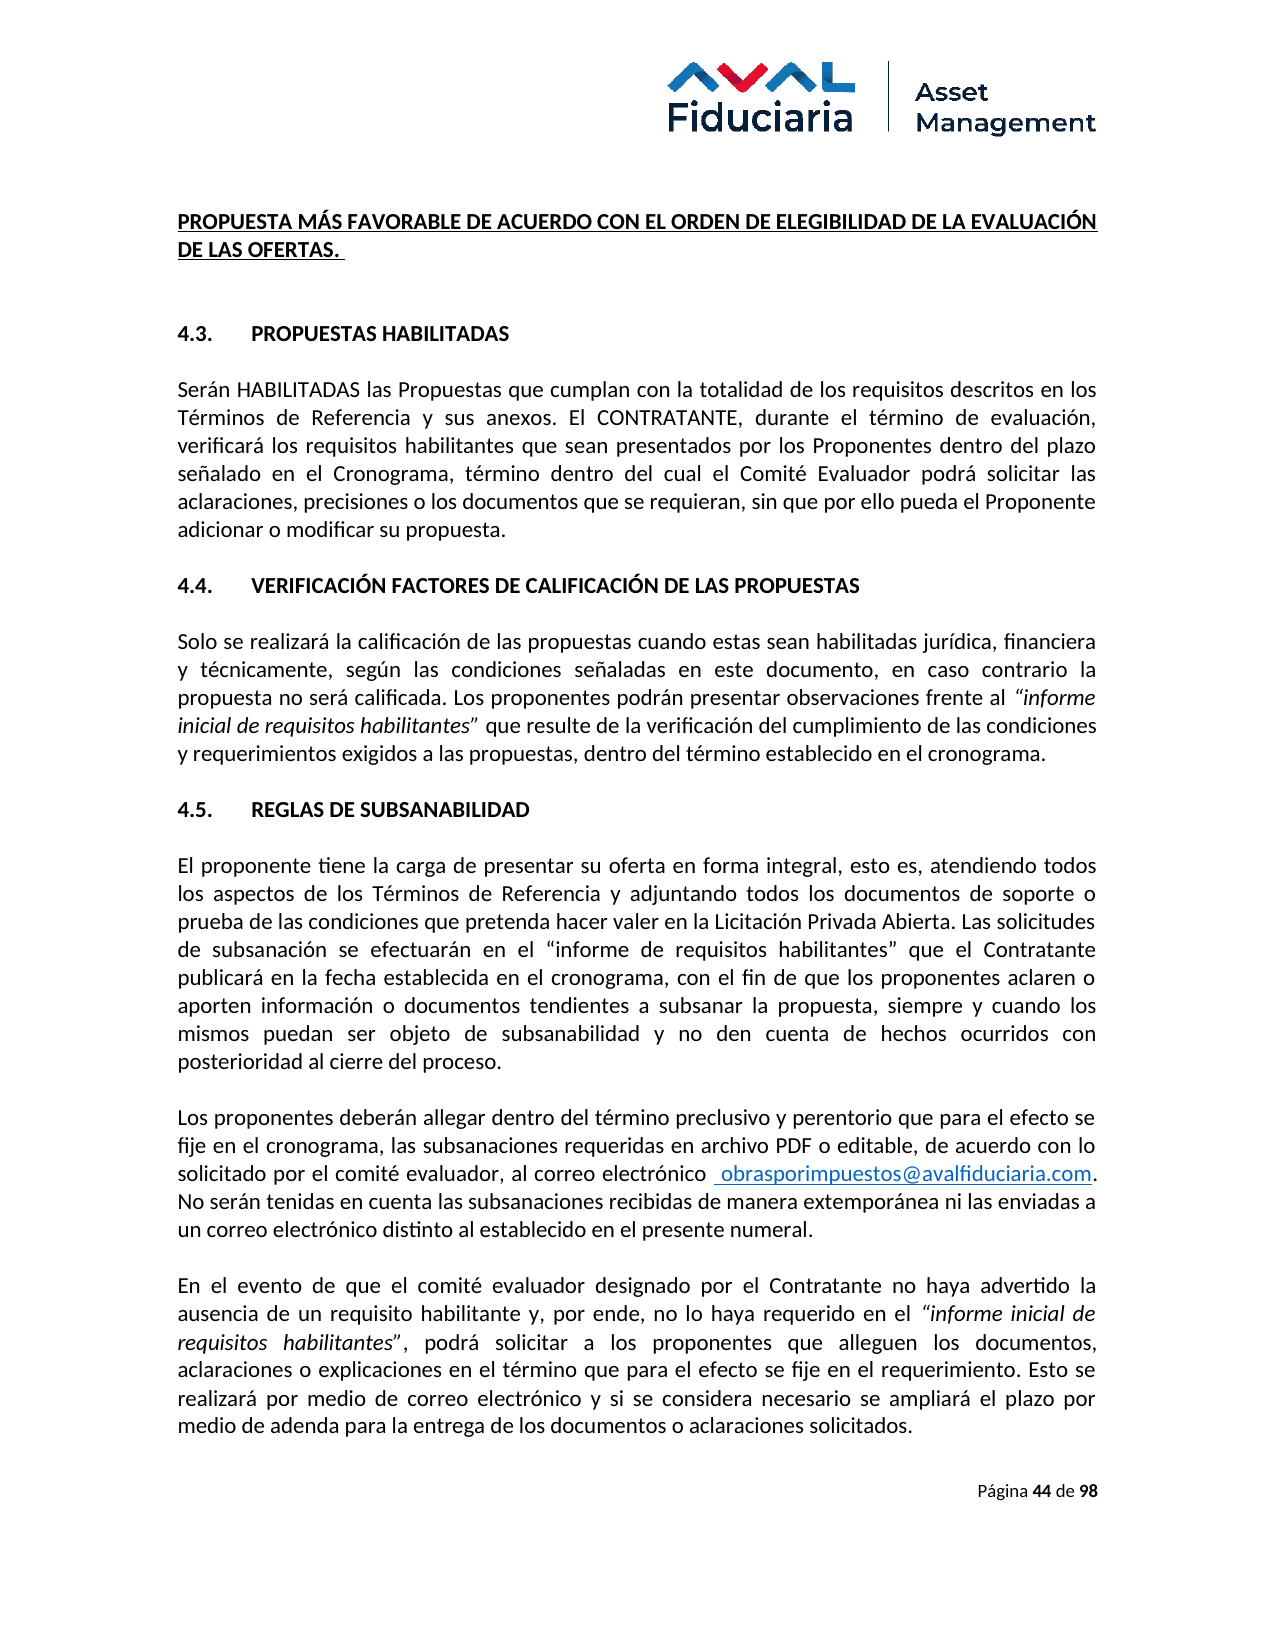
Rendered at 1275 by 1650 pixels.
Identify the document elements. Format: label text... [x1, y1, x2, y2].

subtitle REGLAS DE SUBSANABILIDAD [177, 795, 1098, 823]
text El proponente tiene la carga de presentar su oferta en forma integral, esto es, atendiendo todos los aspectos de los Términos de Referencia y adjuntando todos los documentos de soporte o prueba de las condiciones que pretenda hacer valer en la Licitación Privada Abierta. Las solicitudes de subsanación se efectuarán en el “informe de requisitos habilitantes” que el Contratante publicará en la fecha establecida en el cronograma, con el fin de que los proponentes aclaren o aporten información o documentos tendientes a subsanar la propuesta, siempre y cuando los mismos puedan ser objeto de subsanabilidad y no den cuenta de hechos ocurridos con posterioridad al cierre del proceso. [177, 851, 1098, 1075]
text En el evento de que el comité evaluador designado por el Contratante no haya advertido la ausencia de un requisito habilitante y, por ende, no lo haya requerido en el “informe inicial de requisitos habilitantes”, podrá solicitar a los proponentes que alleguen los documentos, aclaraciones o explicaciones en el término que para el efecto se fije en el requerimiento. Esto se realizará por medio de correo electrónico y si se considera necesario se ampliará el plazo por medio de adenda para la entrega de los documentos o aclaraciones solicitados. [177, 1272, 1098, 1440]
picture [665, 59, 1098, 139]
text Serán HABILITADAS las Propuestas que cumplan con la totalidad de los requisitos descritos en los Términos de Referencia y sus anexos. El CONTRATANTE, durante el término de evaluación, verificará los requisitos habilitantes que sean presentados por los Proponentes dentro del plazo señalado en el Cronograma, término dentro del cual el Comité Evaluador podrá solicitar las aclaraciones, precisiones o los documentos que se requieran, sin que por ello pueda el Proponente adicionar o modificar su propuesta. [177, 375, 1098, 543]
text Los proponentes deberán allegar dentro del término preclusivo y perentorio que para el efecto se fije en el cronograma, las subsanaciones requeridas en archivo PDF o editable, de acuerdo con lo solicitado por el comité evaluador, al correo electrónico . No serán tenidas en cuenta las subsanaciones recibidas de manera extemporánea ni las enviadas a un correo electrónico distinto al establecido en el presente numeral. [177, 1103, 1098, 1243]
subtitle PROPUESTAS HABILITADAS [177, 319, 1098, 347]
text Solo se realizará la calificación de las propuestas cuando estas sean habilitadas jurídica, financiera y técnicamente, según las condiciones señaladas en este documento, en caso contrario la propuesta no será calificada. Los proponentes podrán presentar observaciones frente al “informe inicial de requisitos habilitantes” que resulte de la verificación del cumplimiento de las condiciones y requerimientos exigidos a las propuestas, dentro del término establecido en el cronograma. [177, 627, 1098, 767]
subtitle VERIFICACIÓN FACTORES DE CALIFICACIÓN DE LAS PROPUESTAS [177, 571, 1098, 599]
